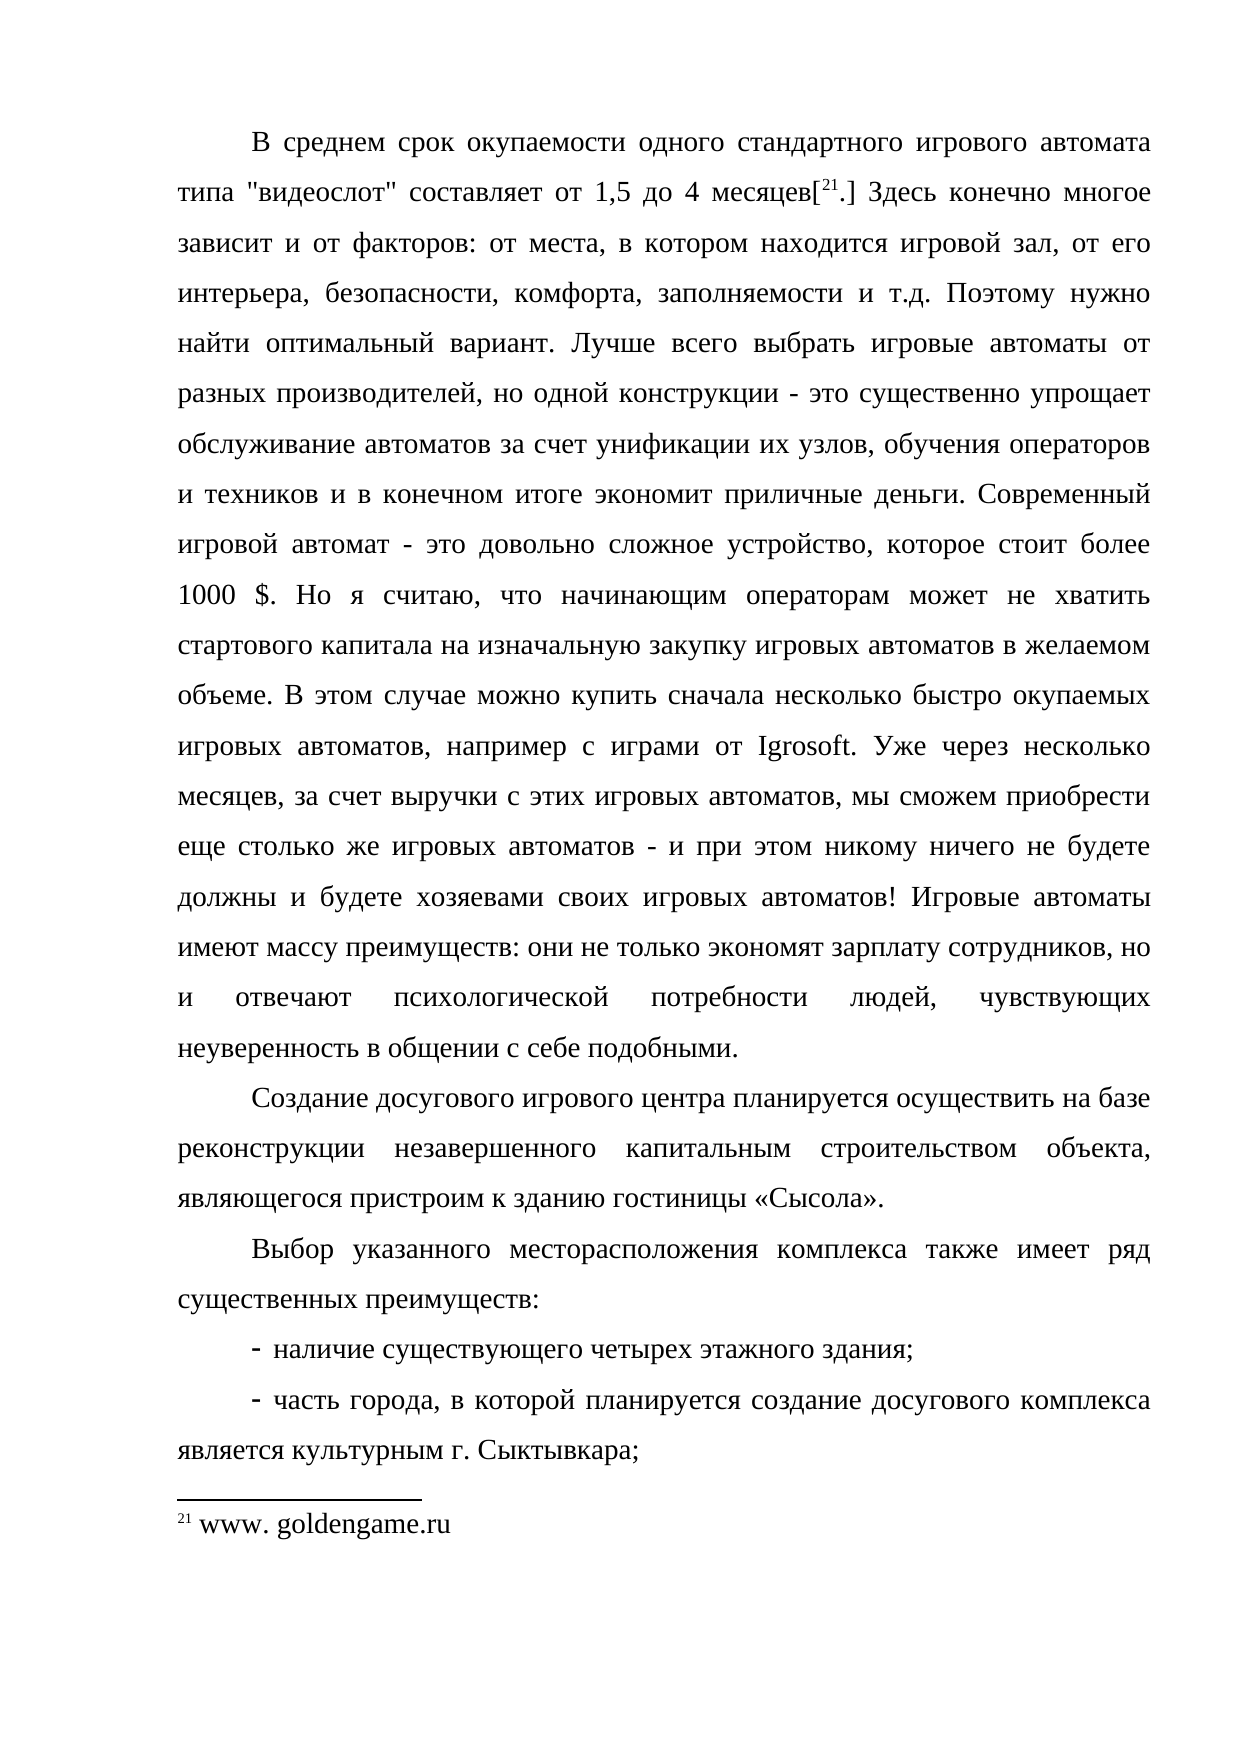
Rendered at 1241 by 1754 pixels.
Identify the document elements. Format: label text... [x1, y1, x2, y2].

list наличие существующего четырех этажного здания; [177, 1332, 1152, 1365]
text Создание досугового игрового центра планируется осуществить на базе реконструкции незавершенного капитальным строительством объекта, являющегося пристроим к зданию гостиницы «Сысола». [177, 1080, 1152, 1214]
text В среднем срок окупаемости одного стандартного игрового автомата типа "видеослот" составляет от 1,5 до 4 месяцев[.] Здесь конечно многое зависит и от факторов: от места, в котором находится игровой зал, от его интерьера, безопасности, комфорта, заполняемости и т.д. Поэтому нужно найти оптимальный вариант. Лучше всего выбрать игровые автоматы от разных производителей, но одной конструкции - это существенно упрощает обслуживание автоматов за счет унификации их узлов, обучения операторов и техников и в конечном итоге экономит приличные деньги. Современный игровой автомат - это довольно сложное устройство, которое стоит более 1000 $. Но я считаю, что начинающим операторам может не хватить стартового капитала на изначальную закупку игровых автоматов в желаемом объеме. В этом случае можно купить сначала несколько быстро окупаемых игровых автоматов, например с играми от Igrosoft. Уже через несколько месяцев, за счет выручки с этих игровых автоматов, мы сможем приобрести еще столько же игровых автоматов - и при этом никому ничего не будете должны и будете хозяевами своих игровых автоматов! Игровые автоматы имеют массу преимуществ: они не только экономят зарплату сотрудников, но и отвечают психологической потребности людей, чувствующих неуверенность в общении с себе подобными. [177, 124, 1152, 1063]
list часть города, в которой планируется создание досугового комплекса является культурным г. Сыктывкара; [177, 1382, 1152, 1466]
text Выбор указанного месторасположения комплекса также имеет ряд существенных преимуществ: [177, 1231, 1152, 1315]
